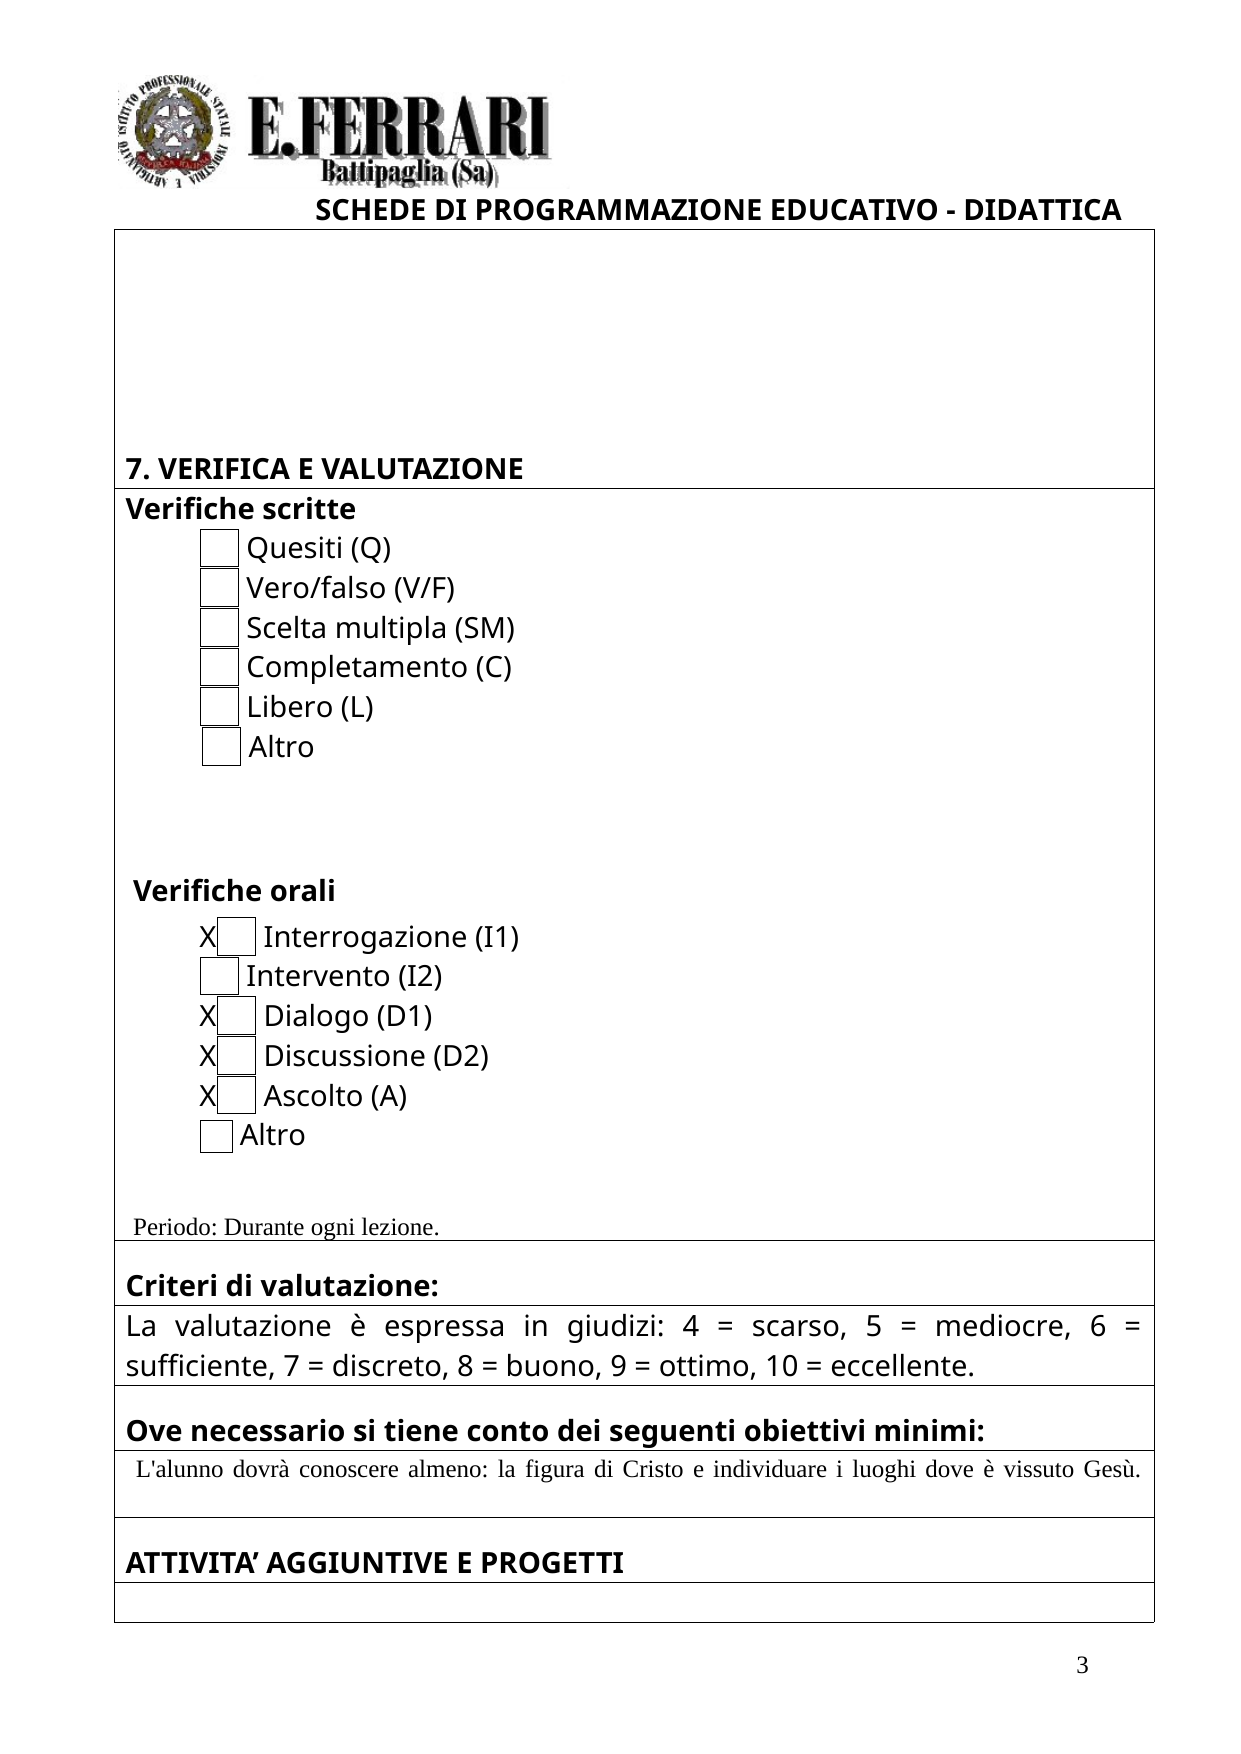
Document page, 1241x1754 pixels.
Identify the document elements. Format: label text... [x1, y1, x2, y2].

table_cell 7. VERIFICA E VALUTAZIONE [115, 230, 1154, 488]
table_cell Criteri di valutazione: [115, 1241, 1154, 1305]
table_cell [115, 1583, 1154, 1622]
picture [118, 75, 570, 189]
table_cell L'alunno dovrà conoscere almeno: la figura di Cristo e individuare i luoghi dove è vissuto Gesù. [115, 1451, 1154, 1517]
table_cell Verifiche scritte Quesiti (Q) Vero/falso (V/F) Scelta multipla (SM) Completamento (C) Libero (L) Altro Verifiche orali X Interrogazione (I1) Intervento (I2) X Dialogo (D1) X Discussione (D2) X Ascolto (A) Altro Periodo: Durante ogni lezione. [115, 489, 1154, 1240]
table_cell La valutazione è espressa in giudizi: 4 = scarso, 5 = mediocre, 6 = sufficiente, 7 = discreto, 8 = buono, 9 = ottimo, 10 = eccellente. [115, 1306, 1154, 1385]
table_cell ATTIVITA’ AGGIUNTIVE E PROGETTI [115, 1518, 1154, 1582]
table_cell Ove necessario si tiene conto dei seguenti obiettivi minimi: [115, 1386, 1154, 1450]
